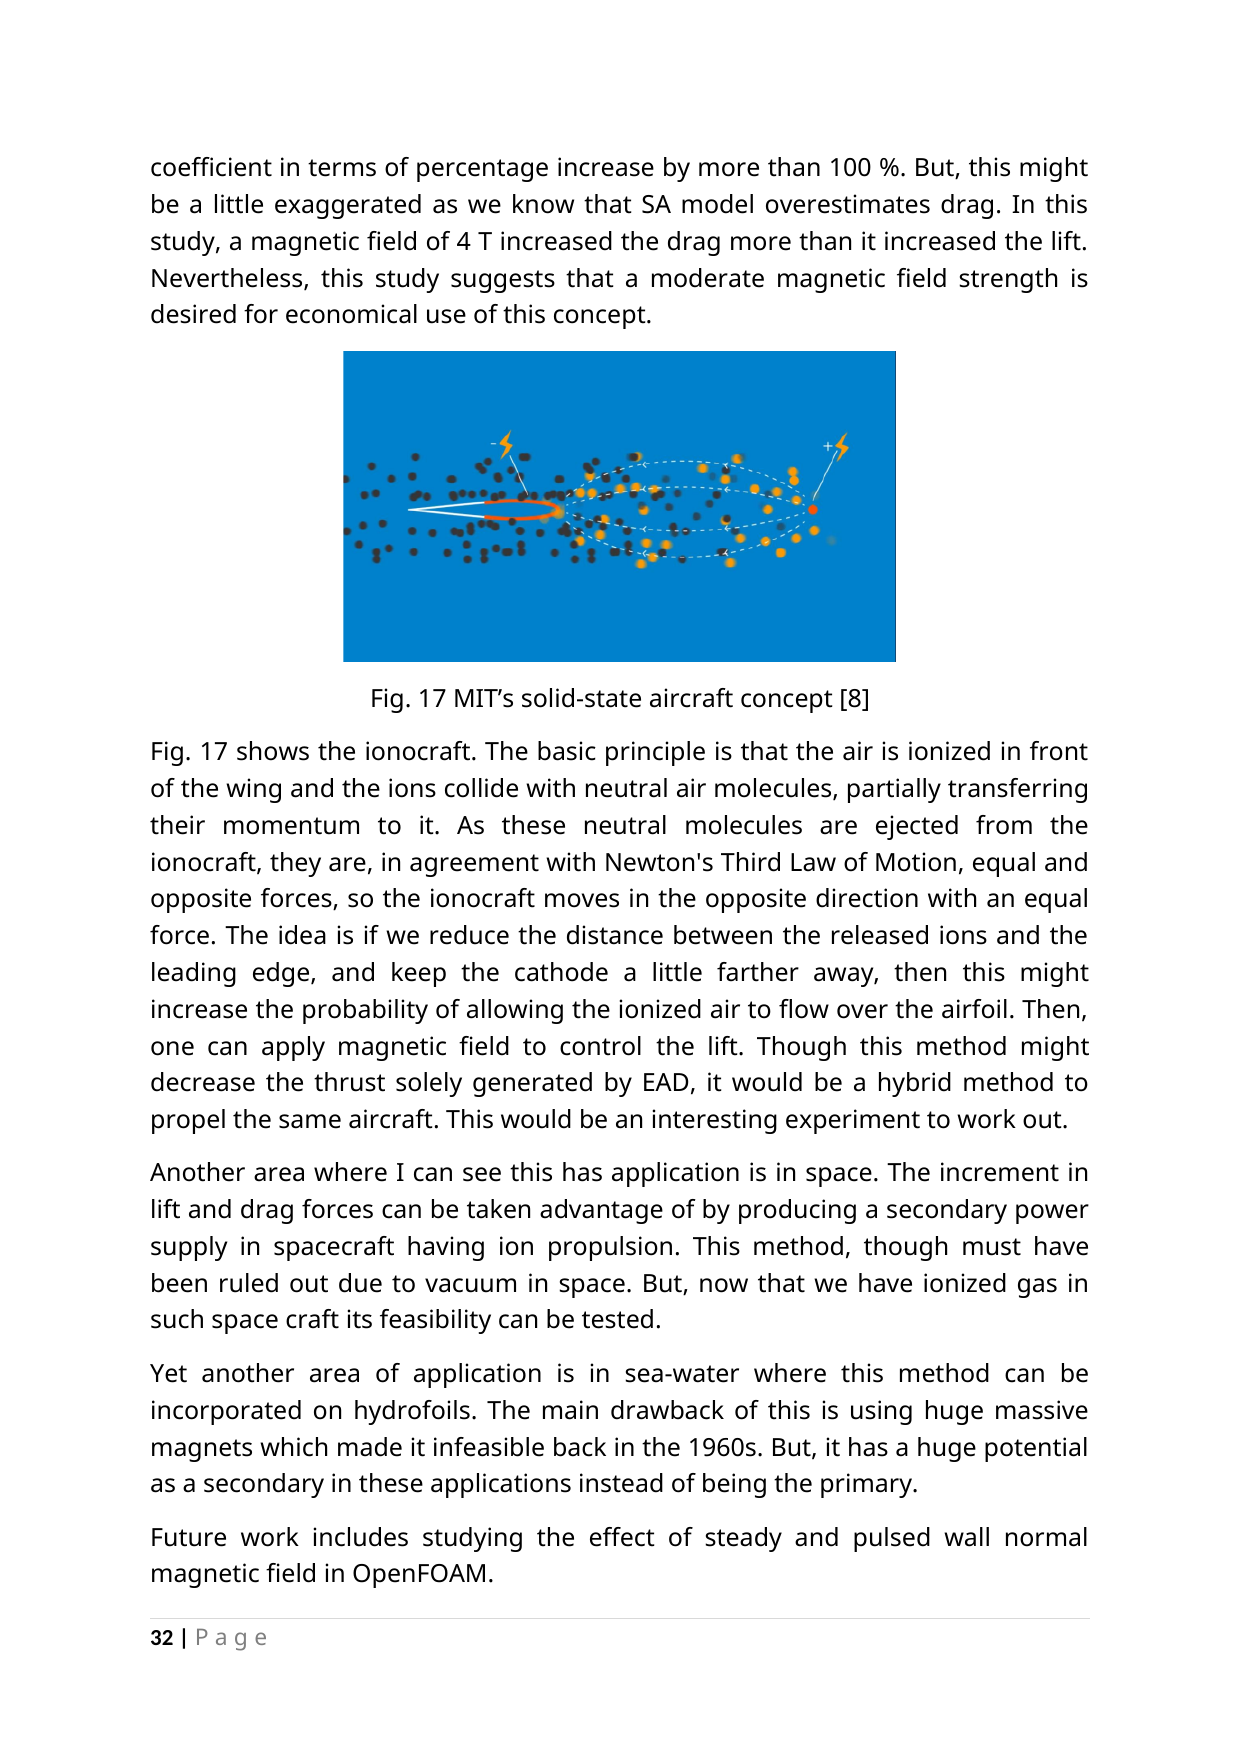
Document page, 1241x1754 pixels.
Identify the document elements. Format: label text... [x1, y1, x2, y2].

text Future work includes studying the effect of steady and pulsed wall normal magnetic field in OpenFOAM. [150, 1519, 1090, 1590]
text Another area where I can see this has application is in space. The increment in lift and drag forces can be taken advantage of by producing a secondary power supply in spacecraft having ion propulsion. This method, though must have been ruled out due to vacuum in space. But, now that we have ionized gas in such space craft its feasibility can be tested. [150, 1155, 1090, 1336]
picture [343, 350, 897, 662]
text Fig. 17 MIT’s solid-state aircraft concept [8] [150, 681, 1090, 714]
text Fig. 17 shows the ionocraft. The basic principle is that the air is ionized in front of the wing and the ions collide with neutral air molecules, partially transferring their momentum to it. As these neutral molecules are ejected from the ionocraft, they are, in agreement with Newton's Third Law of Motion, equal and opposite forces, so the ionocraft moves in the opposite direction with an equal force. The idea is if we reduce the distance between the released ions and the leading edge, and keep the cathode a little farther away, then this might increase the probability of allowing the ionized air to flow over the airfoil. Then, one can apply magnetic field to control the lift. Though this method might decrease the thrust solely generated by EAD, it would be a hybrid method to propel the same aircraft. This would be an interesting experiment to work out. [150, 734, 1090, 1136]
text Yet another area of application is in sea-water where this method can be incorporated on hydrofoils. The main drawback of this is using huge massive magnets which made it infeasible back in the 1960s. But, it has a huge potential as a secondary in these applications instead of being the primary. [150, 1356, 1090, 1500]
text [150, 150, 1090, 331]
